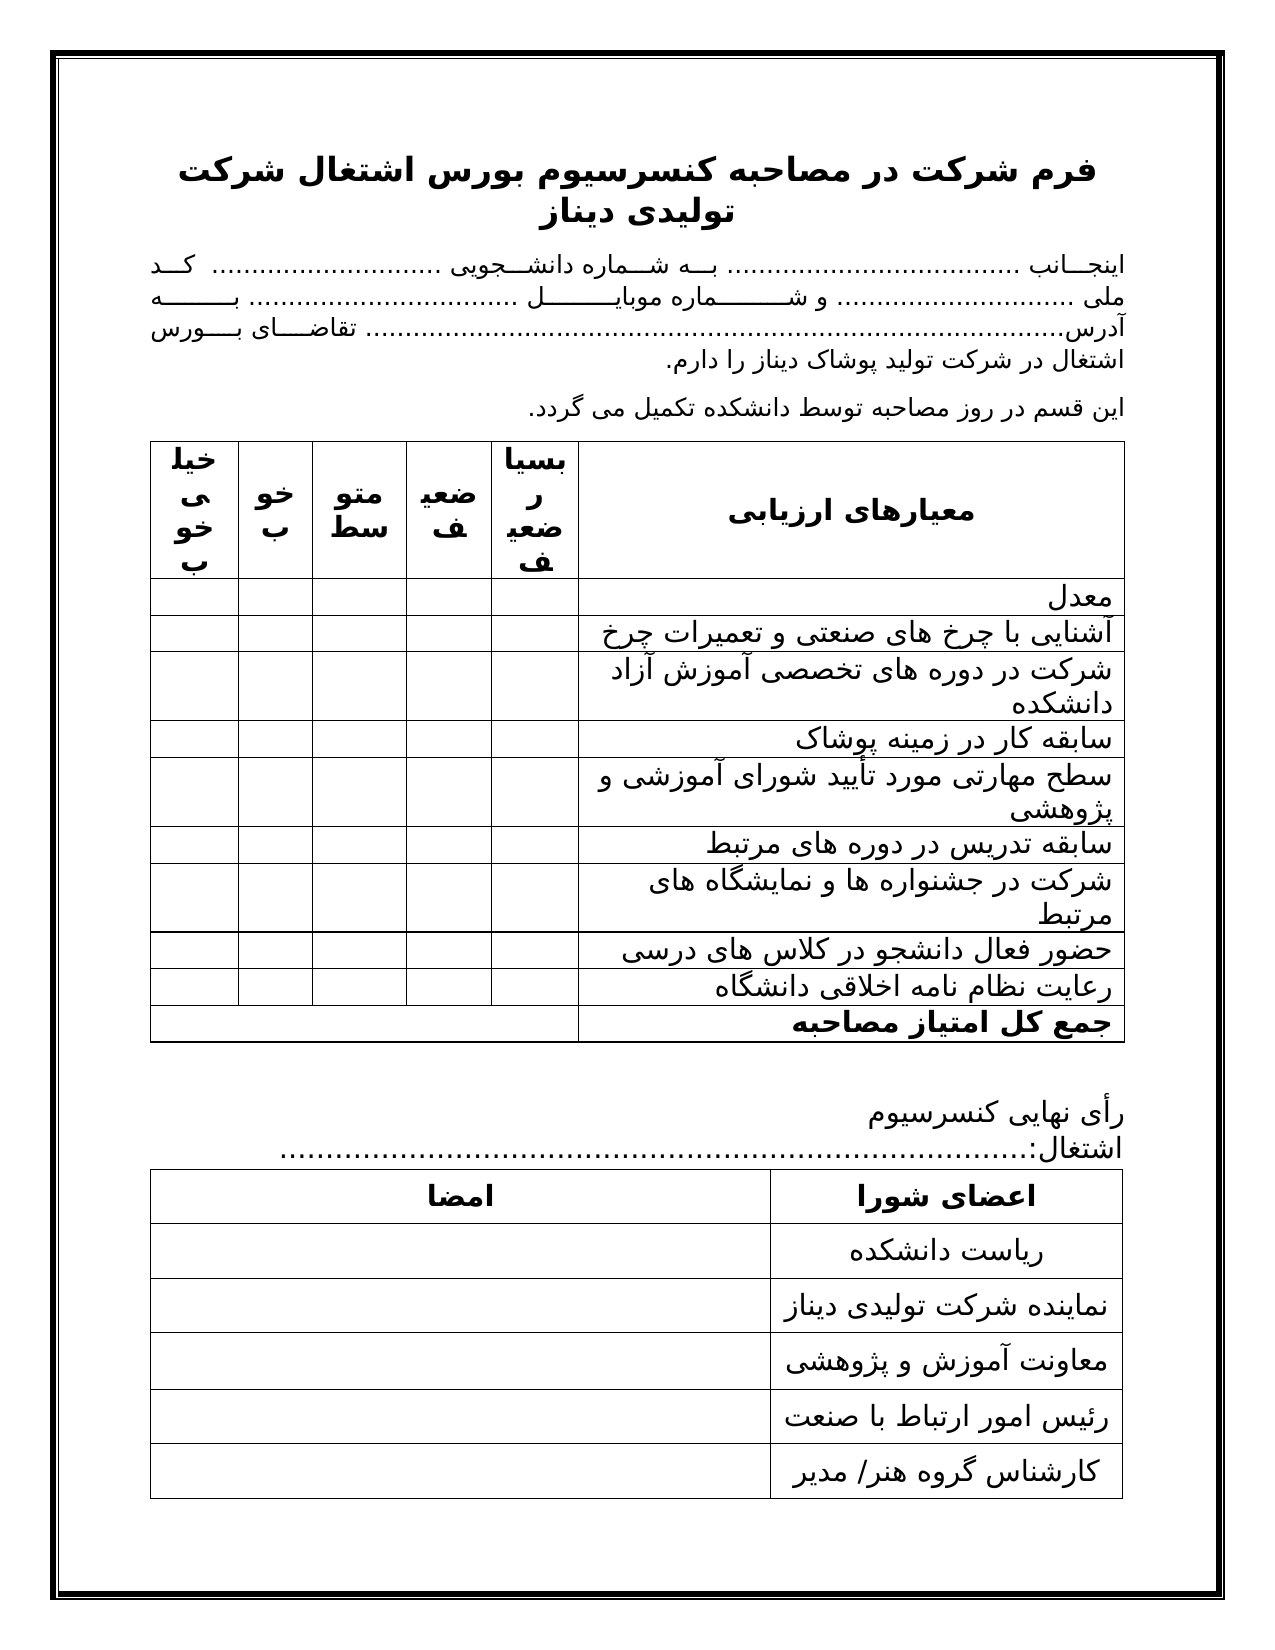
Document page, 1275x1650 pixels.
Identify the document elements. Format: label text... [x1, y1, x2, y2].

table_cell [407, 969, 491, 1005]
table_cell [151, 1279, 770, 1332]
table_cell [151, 652, 238, 720]
table_cell [313, 864, 406, 931]
table_header معیارهای ارزیابی [579, 442, 1124, 578]
table_cell جمع کل امتیاز مصاحبه [579, 1006, 1124, 1041]
table_cell رئیس امور ارتباط با صنعت [771, 1390, 1122, 1443]
table_cell [239, 579, 312, 614]
table_cell شرکت در جشنواره ها و نمایشگاه های مرتبط [579, 864, 1124, 931]
table_header خوب [239, 442, 312, 578]
table_header امضا [151, 1170, 770, 1223]
table_cell [151, 933, 238, 968]
table_cell معاونت آموزش و پژوهشی [771, 1333, 1122, 1389]
table_cell [239, 969, 312, 1005]
table_cell [492, 827, 578, 862]
table_cell [407, 721, 491, 757]
table_cell [313, 579, 406, 614]
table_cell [771, 1444, 1122, 1498]
table_cell [239, 616, 312, 651]
table_cell [407, 616, 491, 651]
table_cell [407, 652, 491, 720]
table_cell [313, 721, 406, 757]
table_cell [151, 827, 238, 862]
table_cell [151, 579, 238, 614]
table_cell [151, 864, 238, 931]
table_cell [313, 933, 406, 968]
table_cell [313, 758, 406, 826]
table_cell معدل [579, 579, 1124, 614]
table_cell [151, 1333, 770, 1389]
table_cell [239, 933, 312, 968]
table_cell [151, 1444, 770, 1498]
table_cell [313, 652, 406, 720]
table_cell [492, 579, 578, 614]
table_cell [313, 827, 406, 862]
table_header اعضای شورا [771, 1170, 1122, 1223]
table_header بسیار ضعیف [492, 442, 578, 578]
table_cell نماینده شرکت تولیدی دیناز [771, 1279, 1122, 1332]
table_cell [151, 616, 238, 651]
table_cell شرکت در دوره های تخصصی آموزش آزاد دانشکده [579, 652, 1124, 720]
table_cell [407, 758, 491, 826]
table_cell [407, 827, 491, 862]
table_cell سابقه تدریس در دوره های مرتبط [579, 827, 1124, 862]
table_cell [492, 721, 578, 757]
table_cell آشنایی با چرخ های صنعتی و تعمیرات چرخ [579, 616, 1124, 651]
table_cell حضور فعال دانشجو در کلاس های درسی [579, 933, 1124, 968]
table_cell [492, 933, 578, 968]
table_cell [407, 933, 491, 968]
table_cell [492, 616, 578, 651]
table_cell [239, 652, 312, 720]
table_cell [492, 652, 578, 720]
table_cell [151, 1390, 770, 1443]
table_cell [407, 579, 491, 614]
table_cell [151, 969, 238, 1005]
table_cell سابقه کار در زمینه پوشاک [579, 721, 1124, 757]
table_cell [239, 721, 312, 757]
table_cell ریاست دانشکده [771, 1224, 1122, 1277]
text اینجانب ..................................... به شماره دانشجویی ............................. کد ملی .............................. و شماره موبایل .................................. به آدرس........................................................................................ تقاضای بورس اشتغال در شرکت تولید پوشاک دیناز را دارم. [150, 250, 1125, 374]
table_cell [239, 758, 312, 826]
text این قسم در روز مصاحبه توسط دانشکده تکمیل می گردد. [150, 393, 1125, 422]
table_cell [492, 969, 578, 1005]
table_cell [239, 864, 312, 931]
table_cell [313, 616, 406, 651]
table_cell رعایت نظام نامه اخلاقی دانشگاه [579, 969, 1124, 1005]
table_header ضعیف [407, 442, 491, 578]
table_cell [151, 721, 238, 757]
text رأی نهایی کنسرسیوم اشتغال:................................................................................. [150, 1095, 1125, 1166]
table_cell [151, 1006, 578, 1041]
text فرم شرکت در مصاحبه کنسرسیوم بورس اشتغال شرکت تولیدی دیناز [150, 150, 1125, 231]
table_cell [151, 1224, 770, 1277]
table_cell [492, 864, 578, 931]
table_cell [151, 758, 238, 826]
table_cell [239, 827, 312, 862]
table_cell [492, 758, 578, 826]
table_cell [313, 969, 406, 1005]
table_header خیلی خوب [151, 442, 238, 578]
table_cell سطح مهارتی مورد تأیید شورای آموزشی و پژوهشی [579, 758, 1124, 826]
table_cell [407, 864, 491, 931]
table_header متوسط [313, 442, 406, 578]
